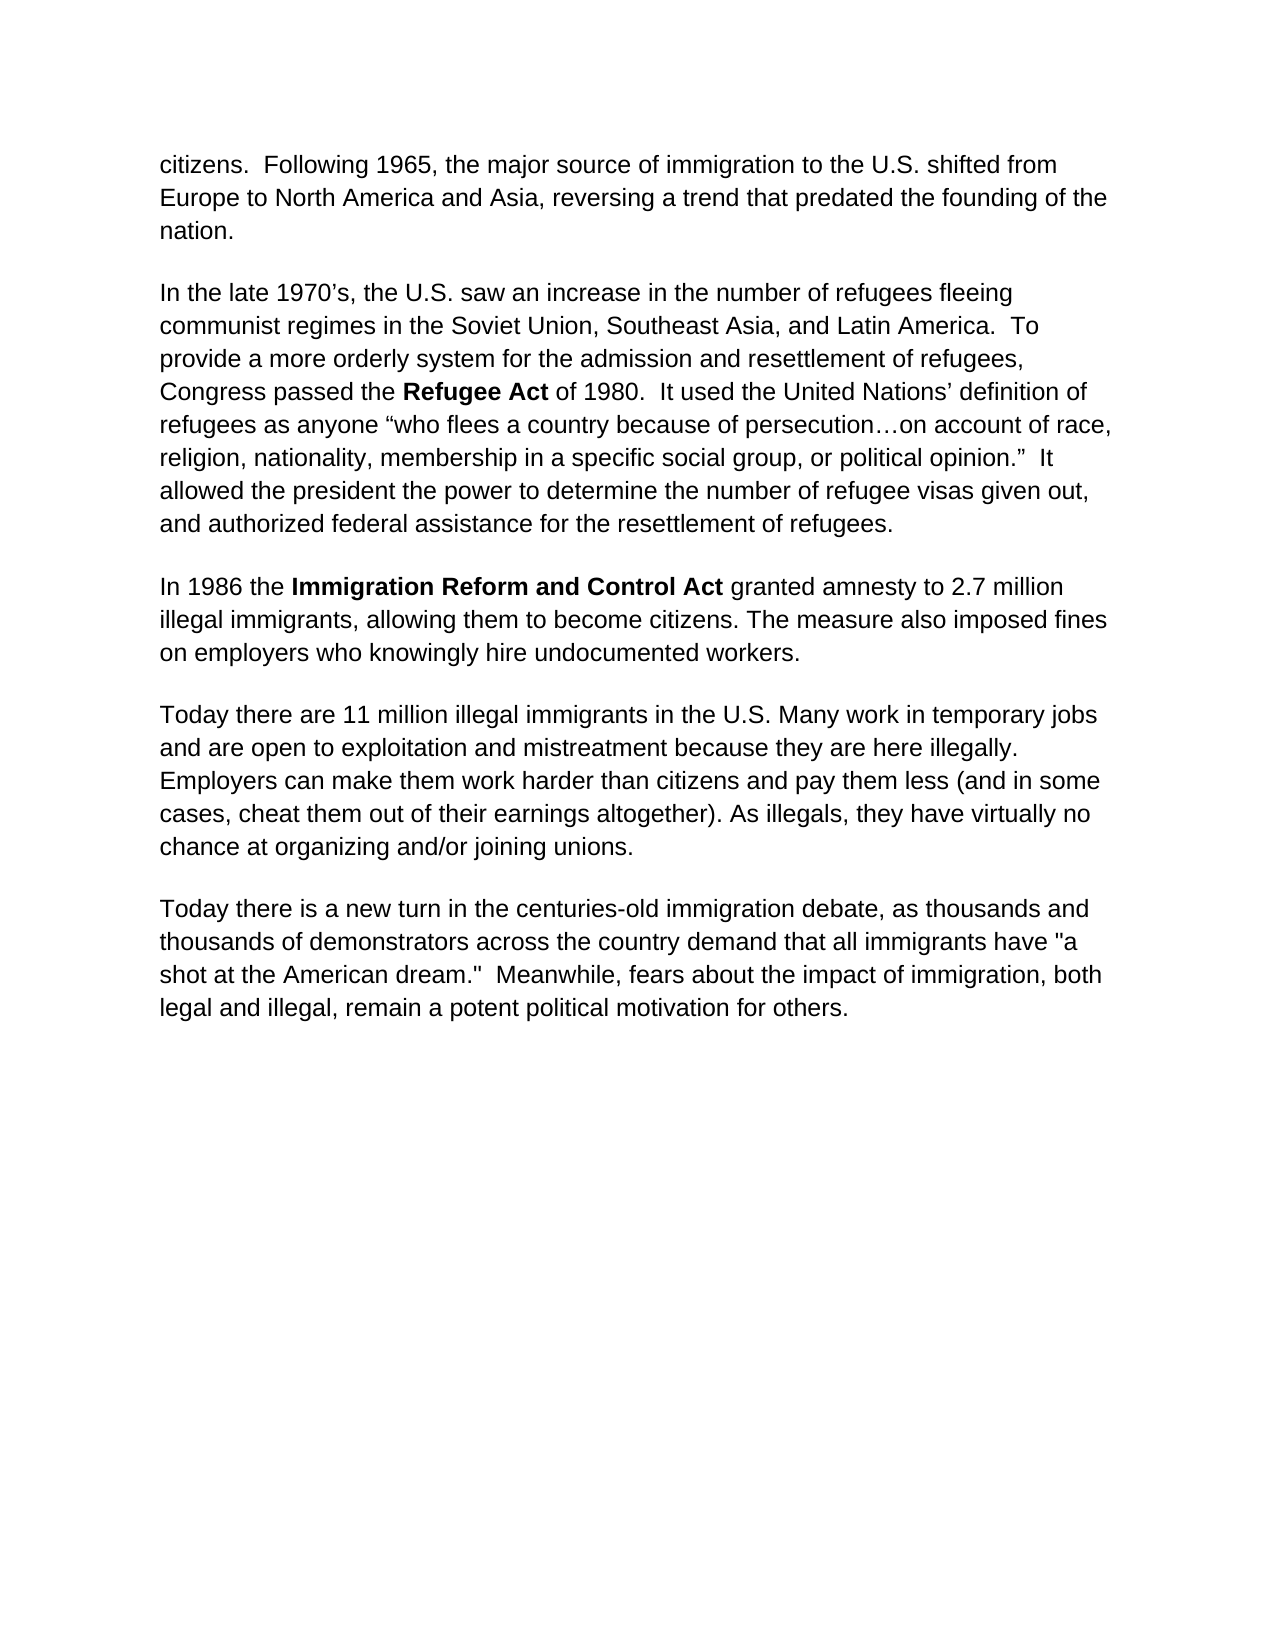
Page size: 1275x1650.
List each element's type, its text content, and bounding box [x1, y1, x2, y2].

text In the late 1970’s, the U.S. saw an increase in the number of refugees fleeing communist regimes in the Soviet Union, Southeast Asia, and Latin America. To provide a more orderly system for the admission and resettlement of refugees, Congress passed the Refugee Act of 1980. It used the United Nations’ definition of refugees as anyone “who flees a country because of persecution…on account of race, religion, nationality, membership in a specific social group, or political opinion.” It allowed the president the power to determine the number of refugee visas given out, and authorized federal assistance for the resettlement of refugees. [159, 278, 1116, 538]
text In 1986 the Immigration Reform and Control Act granted amnesty to 2.7 million illegal immigrants, allowing them to become citizens. The measure also imposed fines on employers who knowingly hire undocumented workers. [159, 572, 1116, 666]
text Today there are 11 million illegal immigrants in the U.S. Many work in temporary jobs and are open to exploitation and mistreatment because they are here illegally. Employers can make them work harder than citizens and pay them less (and in some cases, cheat them out of their earnings altogether). As illegals, they have virtually no chance at organizing and/or joining unions. [159, 700, 1116, 861]
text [159, 150, 1116, 245]
text Today there is a new turn in the centuries-old immigration debate, as thousands and thousands of demonstrators across the country demand that all immigrants have "a shot at the American dream." Meanwhile, fears about the impact of immigration, both legal and illegal, remain a potent political motivation for others. [159, 894, 1116, 1022]
